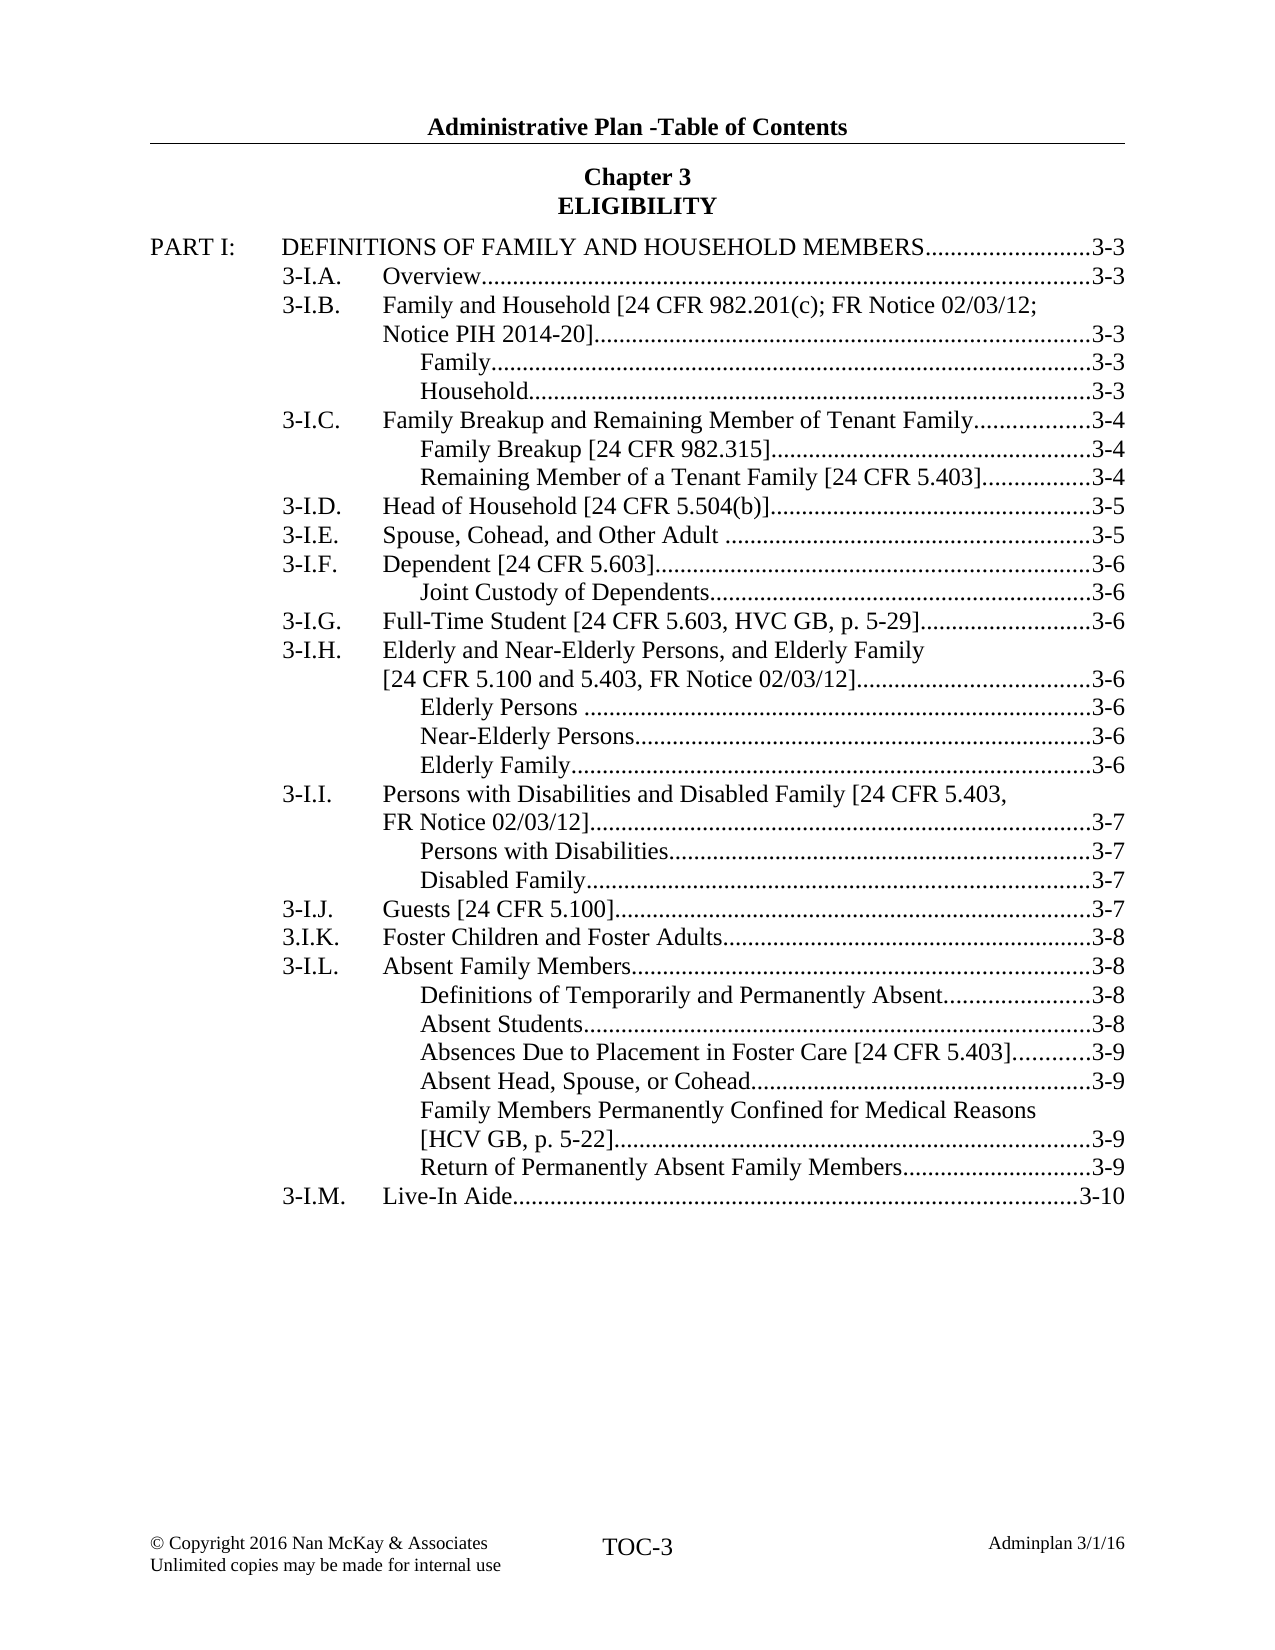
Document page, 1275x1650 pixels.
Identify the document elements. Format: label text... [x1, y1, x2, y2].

text 3-I.H. Elderly and Near-Elderly Persons, and Elderly Family [24 CFR 5.100 and 5.403, FR Notice 02/03/12] 3-6 [282, 635, 1125, 692]
text Family 3-3 [420, 347, 1125, 376]
text Family Members Permanently Confined for Medical Reasons [HCV GB, p. 5-22] 3-9 [420, 1095, 1125, 1152]
text Definitions of Temporarily and Permanently Absent 3-8 [420, 980, 1125, 1009]
text Household 3-3 [420, 376, 1125, 405]
text Elderly Persons 3-6 [420, 692, 1125, 721]
text 3-I.F. Dependent [24 CFR 5.603] 3-6 [282, 549, 1125, 577]
text Persons with Disabilities 3-7 [420, 836, 1125, 865]
title ELIGIBILITY [150, 191, 1125, 220]
text 3-I.D. Head of Household [24 CFR 5.504(b)] 3-5 [282, 491, 1125, 520]
text 3.I.K. Foster Children and Foster Adults 3-8 [282, 922, 1125, 951]
text 3-I.J. Guests [24 CFR 5.100] 3-7 [282, 894, 1125, 922]
text Return of Permanently Absent Family Members 3-9 [420, 1152, 1125, 1181]
text 3-I.B. Family and Household [24 CFR 982.201(c); FR Notice 02/03/12; Notice PIH 2014-20] 3-3 [282, 290, 1125, 347]
text Remaining Member of a Tenant Family [24 CFR 5.403] 3-4 [420, 462, 1125, 491]
text PART I: DEFINITIONS OF FAMILY AND HOUSEHOLD MEMBERS 3-3 [150, 232, 1125, 261]
title Chapter 3 [150, 162, 1125, 191]
text Absences Due to Placement in Foster Care [24 CFR 5.403] 3-9 [420, 1037, 1125, 1066]
text Family Breakup [24 CFR 982.315] 3-4 [420, 434, 1125, 462]
text 3-I.C. Family Breakup and Remaining Member of Tenant Family 3-4 [282, 405, 1125, 434]
text Elderly Family 3-6 [420, 750, 1125, 779]
text 3-I.E. Spouse, Cohead, and Other Adult 3-5 [282, 520, 1125, 549]
text 3-I.L. Absent Family Members 3-8 [282, 951, 1125, 980]
text Disabled Family 3-7 [420, 865, 1125, 894]
text 3-I.I. Persons with Disabilities and Disabled Family [24 CFR 5.403, FR Notice 02/03/12] 3-7 [282, 779, 1125, 836]
text 3-I.A. Overview 3-3 [282, 261, 1125, 290]
text 3-I.G. Full-Time Student [24 CFR 5.603, HVC GB, p. 5-29] 3-6 [282, 606, 1125, 635]
text Absent Students 3-8 [420, 1009, 1125, 1037]
text Joint Custody of Dependents 3-6 [420, 577, 1125, 606]
text Absent Head, Spouse, or Cohead 3-9 [420, 1066, 1125, 1095]
text Near-Elderly Persons 3-6 [420, 721, 1125, 750]
text 3-I.M. Live-In Aide 3-10 [282, 1181, 1125, 1210]
